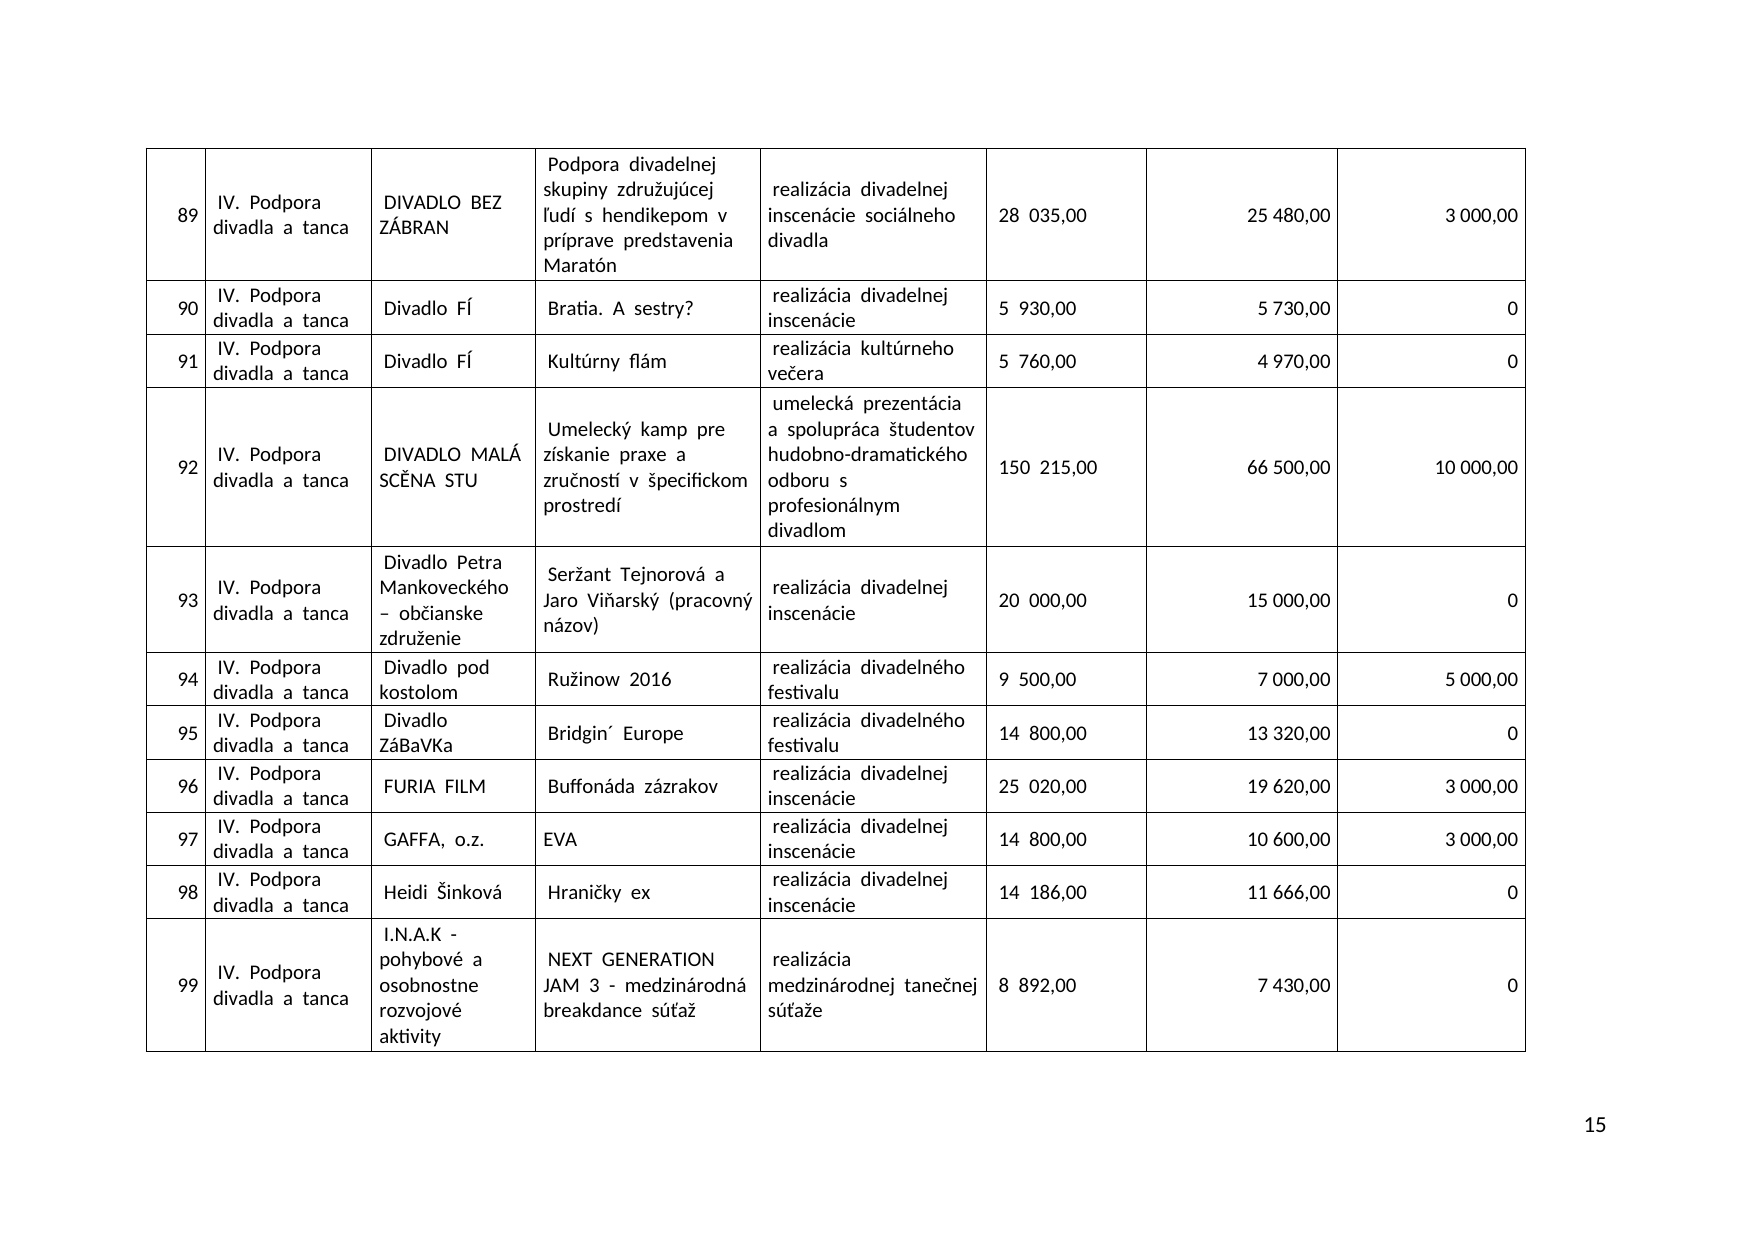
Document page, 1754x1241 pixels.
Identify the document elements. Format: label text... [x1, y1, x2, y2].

table_cell 3 000,00 [1338, 149, 1525, 280]
table_cell Buffonáda zázrakov [536, 760, 760, 812]
table_cell 97 [147, 813, 205, 865]
table_cell 14 186,00 [987, 866, 1146, 918]
table_cell 9 500,00 [987, 653, 1146, 705]
table_cell realizácia divadelnej inscenácie [761, 813, 986, 865]
table_cell 3 000,00 [1338, 760, 1525, 812]
table_cell 98 [147, 866, 205, 918]
table_cell 7 000,00 [1147, 653, 1337, 705]
table_cell 5 760,00 [987, 335, 1146, 387]
table_cell 10 000,00 [1338, 388, 1525, 546]
table_cell IV. Podpora divadla a tanca [206, 335, 371, 387]
table_cell Umelecký kamp pre získanie praxe a zručností v špecifickom prostredí [536, 388, 760, 546]
table_cell 0 [1338, 919, 1525, 1051]
table_cell Bratia. A sestry? [536, 281, 760, 333]
table_cell 0 [1338, 335, 1525, 387]
table_cell 5 930,00 [987, 281, 1146, 333]
table_cell IV. Podpora divadla a tanca [206, 813, 371, 865]
table_cell Heidi Šinková [372, 866, 535, 918]
table_cell 99 [147, 919, 205, 1051]
table_cell Seržant Tejnorová a Jaro Viňarský (pracovný názov) [536, 547, 760, 652]
table_cell 89 [147, 149, 205, 280]
table_cell NEXT GENERATION JAM 3 - medzinárodná breakdance súťaž [536, 919, 760, 1051]
table_cell realizácia divadelnej inscenácie [761, 760, 986, 812]
table_cell 0 [1338, 866, 1525, 918]
table_cell Divadlo ZáBaVKa [372, 706, 535, 758]
table_cell 20 000,00 [987, 547, 1146, 652]
table_cell realizácia divadelného festivalu [761, 653, 986, 705]
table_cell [206, 919, 371, 1051]
table_cell 5 000,00 [1338, 653, 1525, 705]
table_cell realizácia divadelnej inscenácie sociálneho divadla [761, 149, 986, 280]
table_cell DIVADLO BEZ ZÁBRAN [372, 149, 535, 280]
table_cell 66 500,00 [1147, 388, 1337, 546]
table_cell 14 800,00 [987, 706, 1146, 758]
table_cell 25 020,00 [987, 760, 1146, 812]
table_cell Divadlo FÍ [372, 281, 535, 333]
table_cell realizácia divadelnej inscenácie [761, 547, 986, 652]
table_cell Ružinow 2016 [536, 653, 760, 705]
table_cell DIVADLO MALÁ SCĚNA STU [372, 388, 535, 546]
table_cell 0 [1338, 706, 1525, 758]
table_cell 14 800,00 [987, 813, 1146, 865]
table_cell realizácia kultúrneho večera [761, 335, 986, 387]
table_cell IV. Podpora divadla a tanca [206, 281, 371, 333]
table_cell realizácia divadelnej inscenácie [761, 281, 986, 333]
table_cell IV. Podpora divadla a tanca [206, 547, 371, 652]
table_cell 28 035,00 [987, 149, 1146, 280]
table_cell 0 [1338, 281, 1525, 333]
table_cell 90 [147, 281, 205, 333]
table_cell GAFFA, o.z. [372, 813, 535, 865]
table_cell umelecká prezentácia a spolupráca študentov hudobno-dramatického odboru s profesionálnym divadlom [761, 388, 986, 546]
table_cell 91 [147, 335, 205, 387]
table_cell 0 [1338, 547, 1525, 652]
table_cell 8 892,00 [987, 919, 1146, 1051]
table_cell IV. Podpora divadla a tanca [206, 760, 371, 812]
table_cell 25 480,00 [1147, 149, 1337, 280]
table_cell 11 666,00 [1147, 866, 1337, 918]
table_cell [206, 149, 371, 280]
table_cell IV. Podpora divadla a tanca [206, 866, 371, 918]
table_cell IV. Podpora divadla a tanca [206, 653, 371, 705]
table_cell 93 [147, 547, 205, 652]
table_cell EVA [536, 813, 760, 865]
table_cell Kultúrny flám [536, 335, 760, 387]
table_cell Divadlo pod kostolom [372, 653, 535, 705]
table_cell 5 730,00 [1147, 281, 1337, 333]
table_cell 7 430,00 [1147, 919, 1337, 1051]
table_cell Divadlo Petra Mankoveckého – občianske združenie [372, 547, 535, 652]
table_cell 94 [147, 653, 205, 705]
table_cell I.N.A.K - pohybové a osobnostne rozvojové aktivity [372, 919, 535, 1051]
table_cell 19 620,00 [1147, 760, 1337, 812]
table_cell 95 [147, 706, 205, 758]
table_cell Hraničky ex [536, 866, 760, 918]
table_cell realizácia divadelného festivalu [761, 706, 986, 758]
table_cell 96 [147, 760, 205, 812]
table_cell IV. Podpora divadla a tanca [206, 706, 371, 758]
table_cell 4 970,00 [1147, 335, 1337, 387]
table_cell FURIA FILM [372, 760, 535, 812]
table_cell 10 600,00 [1147, 813, 1337, 865]
table_cell Divadlo FÍ [372, 335, 535, 387]
table_cell realizácia divadelnej inscenácie [761, 866, 986, 918]
table_cell 92 [147, 388, 205, 546]
table_cell 3 000,00 [1338, 813, 1525, 865]
table_cell realizácia medzinárodnej tanečnej súťaže [761, 919, 986, 1051]
table_cell 150 215,00 [987, 388, 1146, 546]
table_cell IV. Podpora divadla a tanca [206, 388, 371, 546]
table_cell 13 320,00 [1147, 706, 1337, 758]
table_cell 15 000,00 [1147, 547, 1337, 652]
table_cell Podpora divadelnej skupiny združujúcej ľudí s hendikepom v príprave predstavenia Maratón [536, 149, 760, 280]
table_cell Bridgin´ Europe [536, 706, 760, 758]
